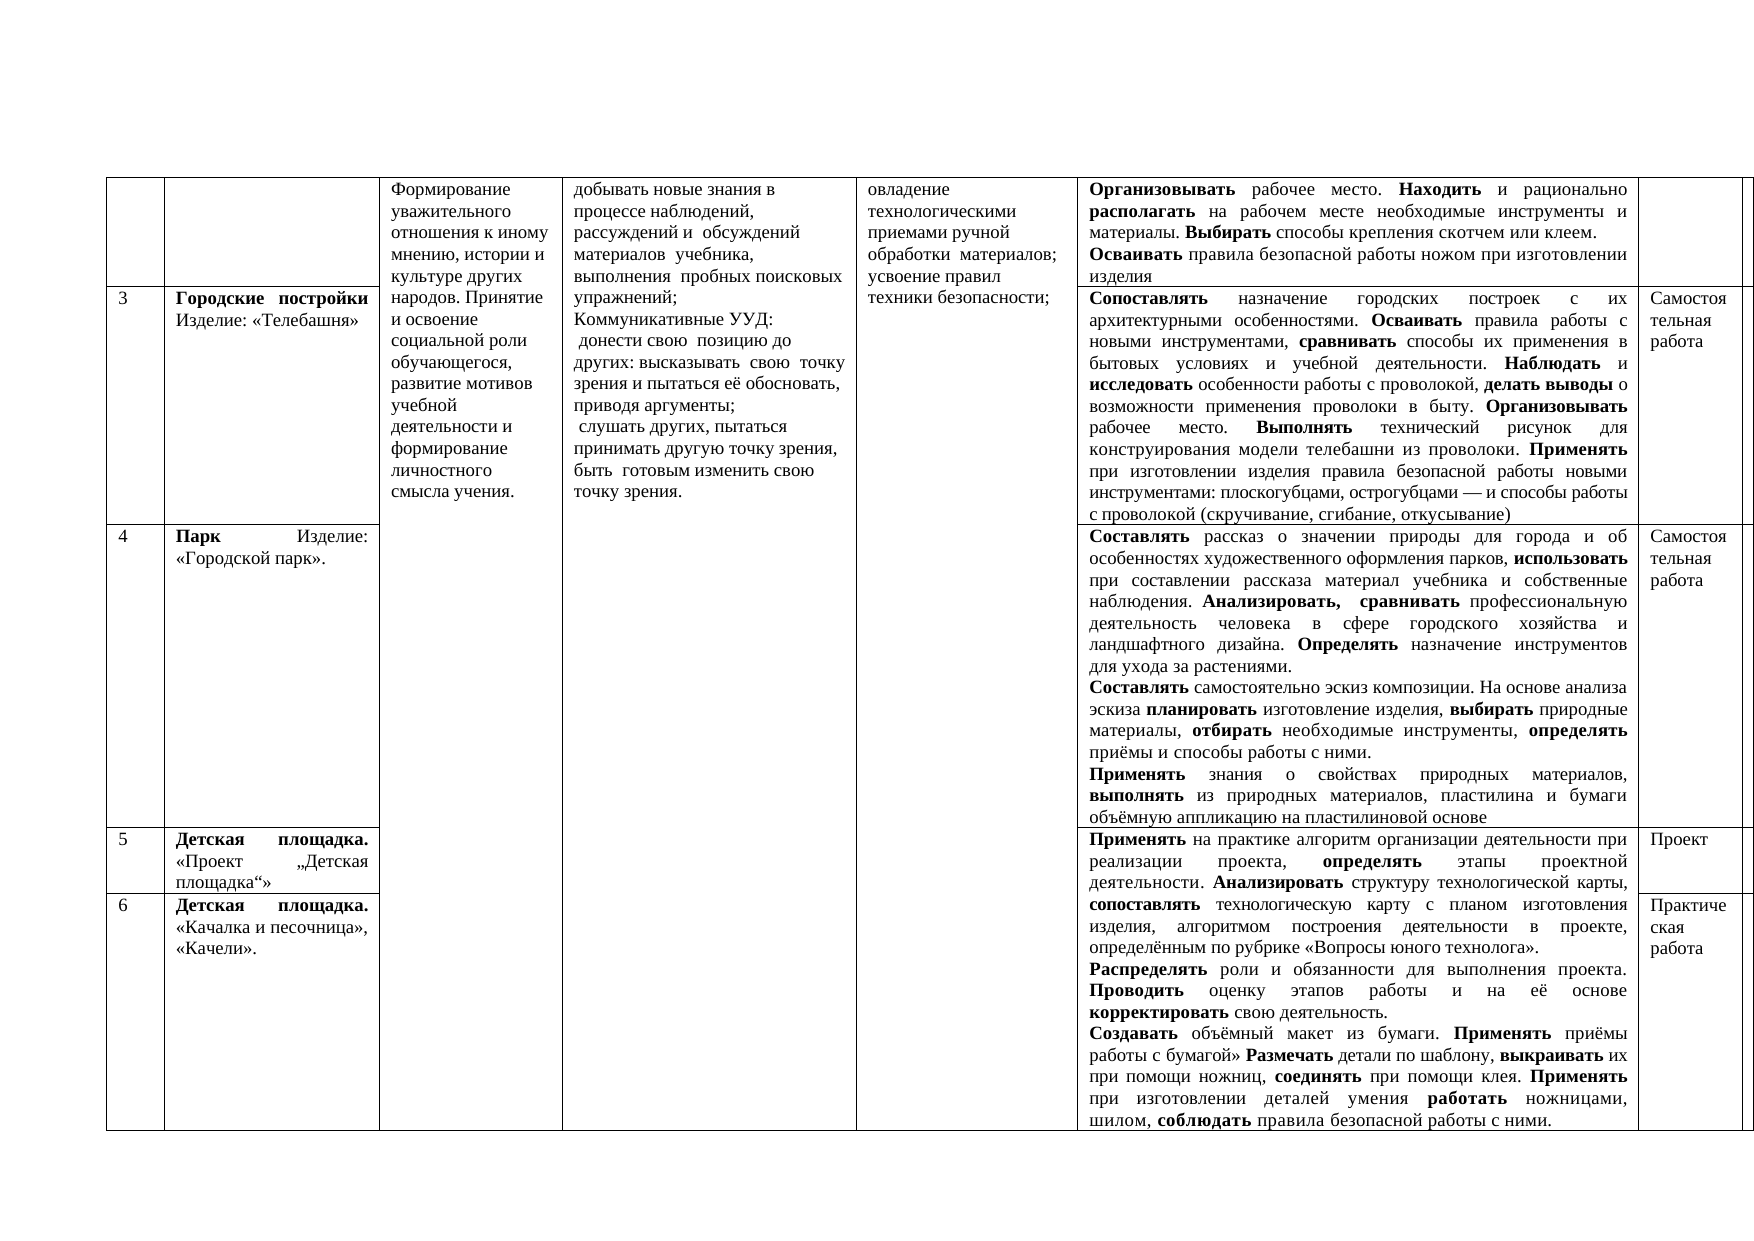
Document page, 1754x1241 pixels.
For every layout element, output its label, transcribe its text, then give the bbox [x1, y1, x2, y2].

table_cell Самостоятельная работа [1639, 525, 1742, 827]
table_cell Детская площадка. «Проект „Детская площадка“» [165, 828, 379, 893]
table_cell 2 [107, 178, 164, 286]
table_cell Парк Изделие: «Городской парк». [165, 525, 379, 827]
table_cell [1743, 178, 1753, 286]
table_cell [1743, 287, 1753, 524]
table_cell Городские постройки Изделие: «Телебашня» [165, 287, 379, 524]
table_cell 4 [107, 525, 164, 827]
table_cell Проект [1639, 828, 1742, 893]
table_cell Составлять рассказ о значении природы для города и об особенностях художественного оформления парков, использовать при составлении рассказа материал учебника и собственные наблюдения. Анализировать, сравнивать профессиональную деятельность человека в сфере городского хозяйства и ландшафтного дизайна. Определять назначение инструментов для ухода за растениями. Составлять самостоятельно эскиз композиции. На основе анализа эскиза планировать изготовление изделия, выбирать природные материалы, отбирать необходимые инструменты, определять приёмы и способы работы с ними. Применять знания о свойствах природных материалов, выполнять из природных материалов, пластилина и бумаги объёмную аппликацию на пластилиновой основе [1078, 525, 1638, 827]
table_cell Сопоставлять назначение городских построек с их архитектурными особенностями. Осваивать правила работы с новыми инструментами, сравнивать способы их применения в бытовых условиях и учебной деятельности. Наблюдать и исследовать особенности работы с проволокой, делать выводы о возможности применения проволоки в быту. Организовывать рабочее место. Выполнять технический рисунок для конструирования модели телебашни из проволоки. Применять при изготовлении изделия правила безопасной работы новыми инструментами: плоскогубцами, острогубцами — и способы работы с проволокой (скручивание, сгибание, откусывание) [1078, 287, 1638, 524]
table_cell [380, 178, 562, 1130]
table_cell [1639, 178, 1742, 286]
table_cell 3 [107, 287, 164, 524]
table_cell [1743, 525, 1753, 827]
table_cell 6 [107, 894, 164, 1130]
table_cell Практическая работа [1639, 894, 1742, 1130]
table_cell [1078, 178, 1638, 286]
table_cell Применять на практике алгоритм организации деятельности при реализации проекта, определять этапы проектной деятельности. Анализировать структуру технологической карты, сопоставлять технологическую карту с планом изготовления изделия, алгоритмом построения деятельности в проекте, определённым по рубрике «Вопросы юного технолога». Распределять роли и обязанности для выполнения проекта. Проводить оценку этапов работы и на её основе корректировать свою деятельность. Создавать объёмный макет из бумаги. Применять приёмы работы с бумагой» Размечать детали по шаблону, выкраивать их при помощи ножниц, соединять при помощи клея. Применять при изготовлении деталей умения работать ножницами, шилом, соблюдать правила безопасной работы с ними. Составлять и оформлять композицию. Составлять рассказ для презентации изделия, отвечать на вопросы по презентации. Самостоятельно проводить презентацию групповой работы [1078, 828, 1638, 1130]
table_cell [1743, 828, 1753, 893]
table_cell [1743, 894, 1753, 1130]
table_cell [857, 178, 1077, 1130]
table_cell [165, 894, 379, 1130]
table_cell 5 [107, 828, 164, 893]
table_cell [563, 178, 856, 1130]
table_cell Самостоятельная работа [1639, 287, 1742, 524]
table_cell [165, 178, 379, 286]
